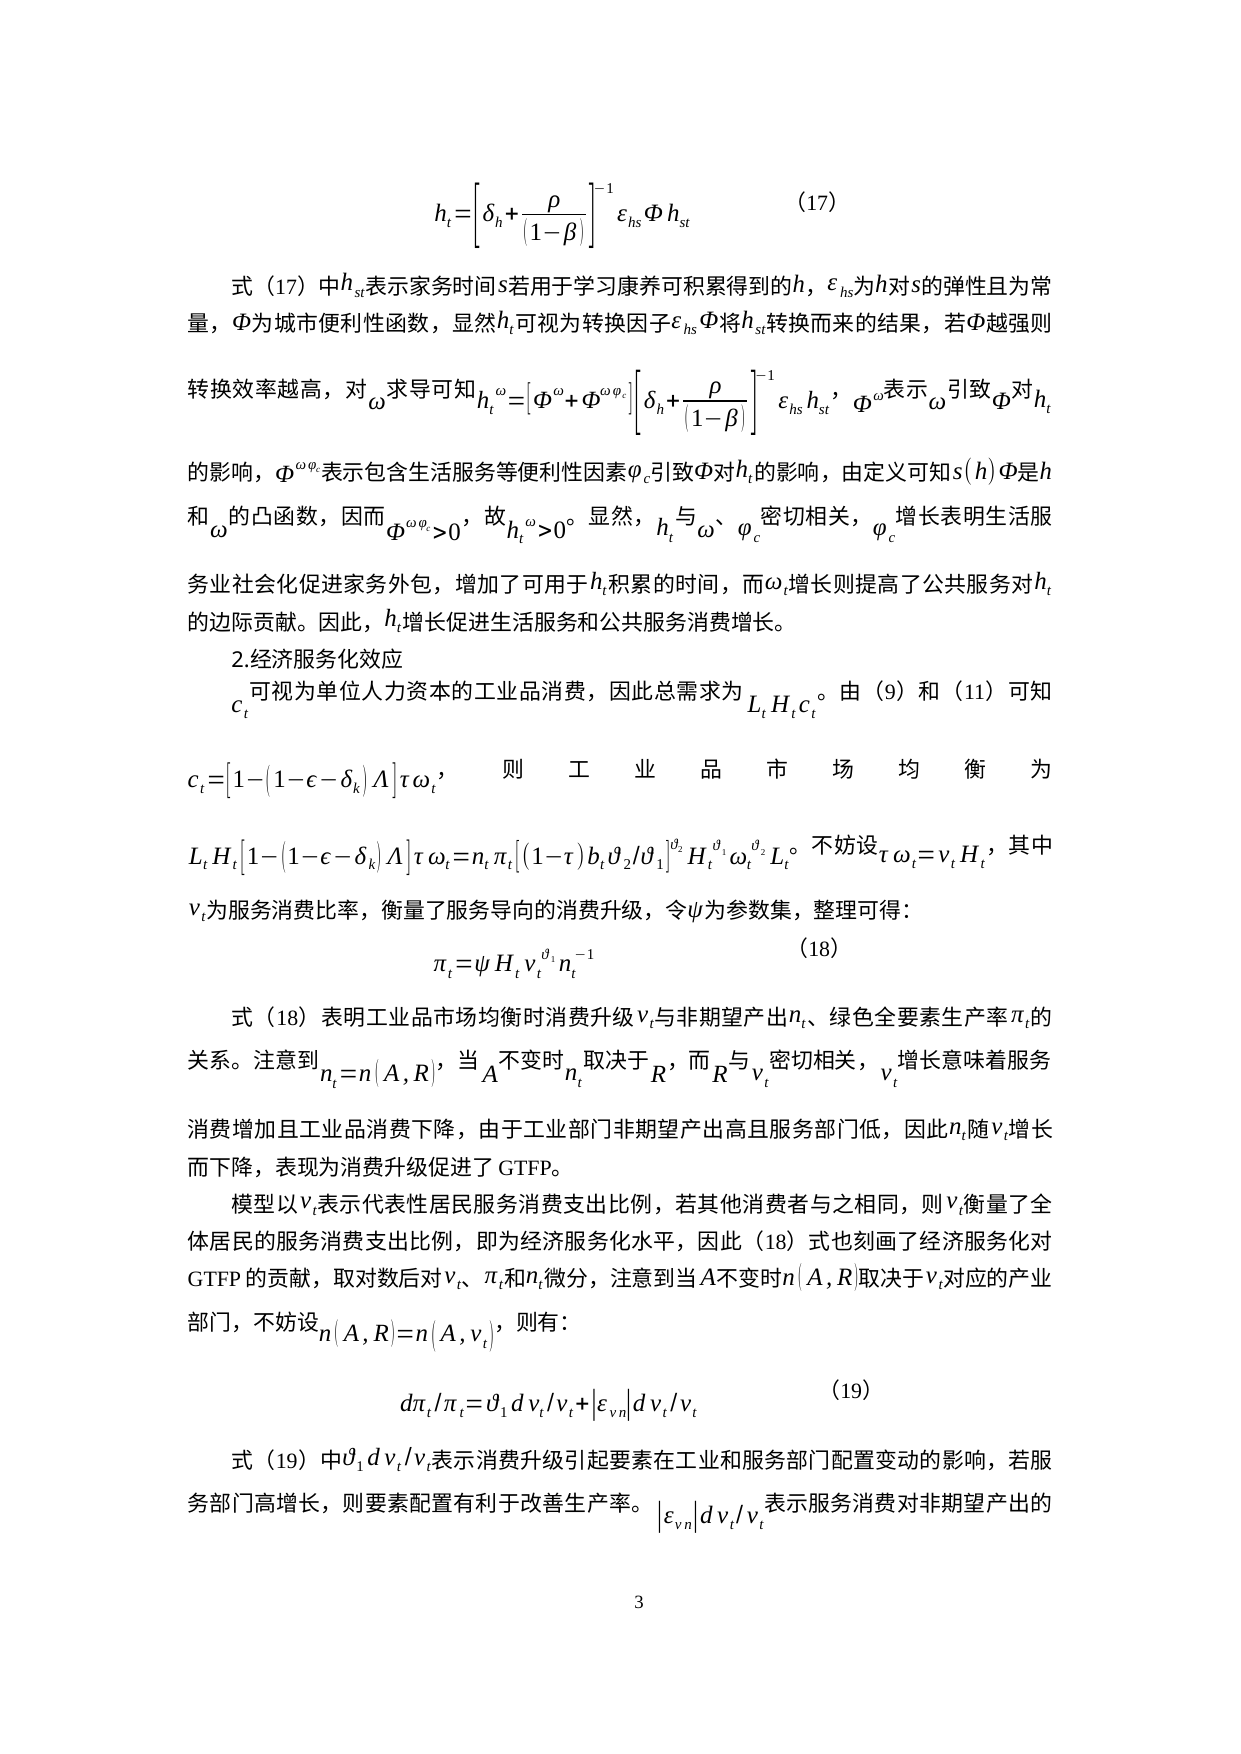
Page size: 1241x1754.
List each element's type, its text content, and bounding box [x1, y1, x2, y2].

text 2.经济服务化效应 [187, 641, 1053, 674]
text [187, 1443, 1053, 1550]
text 模型以表示代表性居民服务消费支出比例，若其他消费者与之相同，则衡量了全体居民的服务消费支出比例，即为经济服务化水平，因此（18）式也刻画了经济服务化对GTFP的贡献，取对数后对、和微分，注意到当不变时取决于对应的产业部门，不妨设，则有： [187, 1186, 1053, 1368]
text （19） [187, 1373, 1053, 1438]
text 式（18）表明工业品市场均衡时消费升级与非期望产出、绿色全要素生产率的关系。注意到，当不变时取决于，而与密切相关，增长意味着服务消费增加且工业品消费下降，由于工业部门非期望产出高且服务部门低，因此随增长而下降，表现为消费升级促进了GTFP。 [187, 1000, 1053, 1182]
text 式（17）中表示家务时间若用于学习康养可积累得到的，为对的弹性且为常量，为城市便利性函数，显然可视为转换因子将转换而来的结果，若越强则转换效率越高，对求导可知，表示引致对的影响，表示包含生活服务等便利性因素引致对的影响，由定义可知是和的凸函数，因而，故。显然，与、密切相关，增长表明生活服务业社会化促进家务外包，增加了可用于积累的时间，而增长则提高了公共服务对的边际贡献。因此，增长促进生活服务和公共服务消费增长。 [187, 268, 1053, 637]
text （18） [187, 930, 1053, 995]
text 可视为单位人力资本的工业品消费，因此总需求为。由（9）和（11）可知，则工业品市场均衡为。不妨设，其中为服务消费比率，衡量了服务导向的消费升级，令为参数集，整理可得： [187, 674, 1053, 926]
text （17） [187, 166, 1053, 264]
